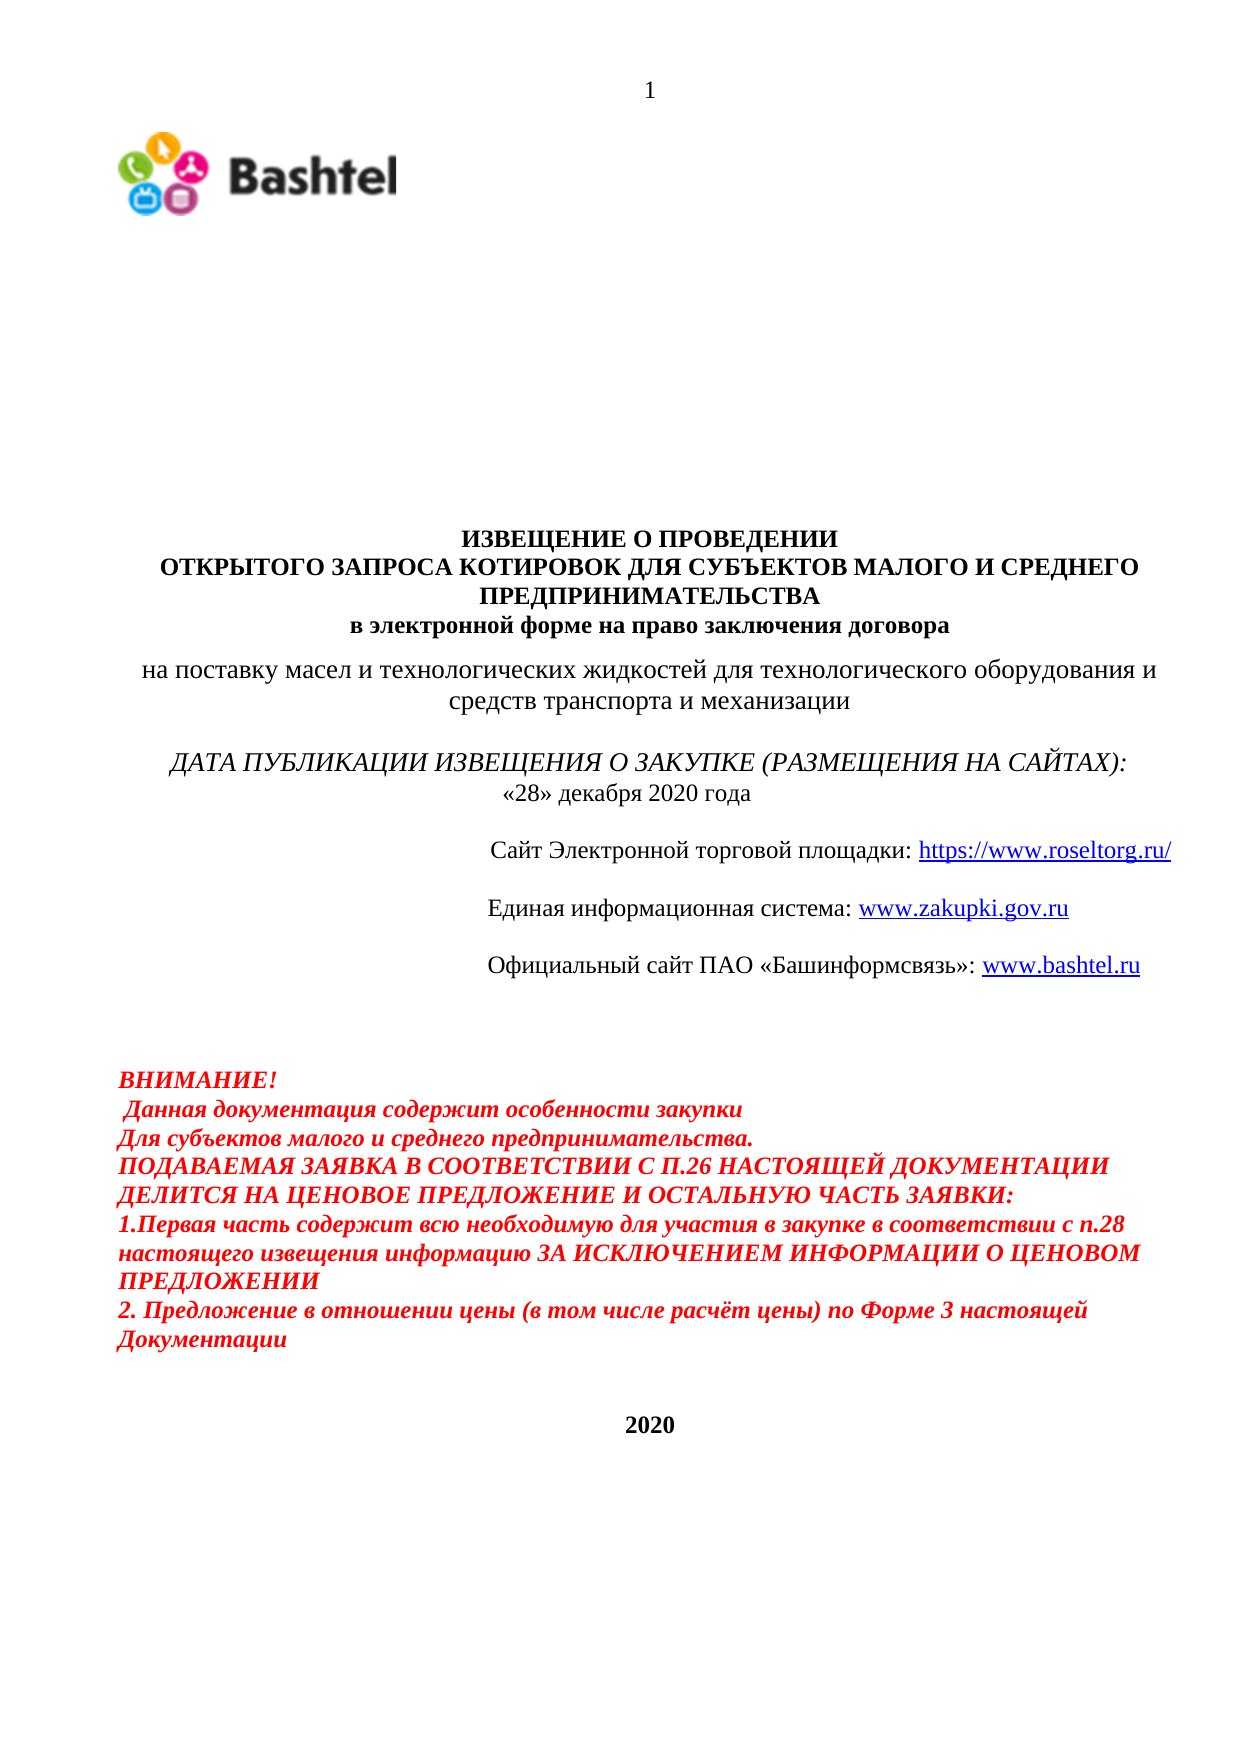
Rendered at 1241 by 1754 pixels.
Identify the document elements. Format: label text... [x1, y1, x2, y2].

text ИЗВЕЩЕНИЕ О ПРОВЕДЕНИИ [118, 524, 1181, 552]
text в электронной форме на право заключения договора [118, 610, 1181, 639]
text 2020 [118, 1410, 1181, 1439]
text Для субъектов малого и среднего предпринимательства. [118, 1123, 1181, 1151]
text Данная документация содержит особенности закупки [118, 1094, 1181, 1123]
text ДАТА ПУБЛИКАЦИИ ИЗВЕЩЕНИЯ О ЗАКУПКЕ (РАЗМЕЩЕНИЯ НА САЙТАХ): [118, 747, 1181, 778]
text 2. Предложение в отношении цены (в том числе расчёт цены) по Форме 3 настоящей Документации [118, 1295, 1181, 1353]
text Единая информационная система: www.zakupki.gov.ru [487, 893, 1181, 921]
text 1.Первая часть содержит всю необходимую для участия в закупке в соответствии с п.28 настоящего извещения информацию ЗА ИСКЛЮЧЕНИЕМ ИНФОРМАЦИИ О ЦЕНОВОМ ПРЕДЛОЖЕНИИ [118, 1209, 1181, 1295]
text Официальный сайт ПАО «Башинформсвязь»: www.bashtel.ru [487, 950, 1181, 979]
text ВНИМАНИЕ! [118, 1065, 1181, 1094]
text на поставку масел и технологических жидкостей для технологического оборудования и средств транспорта и механизации [118, 653, 1181, 715]
picture [118, 132, 397, 216]
text ПОДАВАЕМАЯ ЗАЯВКА В СООТВЕТСТВИИ С П.26 НАСТОЯЩЕЙ ДОКУМЕНТАЦИИ ДЕЛИТСЯ НА ЦЕНОВОЕ ПРЕДЛОЖЕНИЕ И ОСТАЛЬНУЮ ЧАСТЬ ЗАЯВКИ: [118, 1151, 1181, 1209]
text Сайт Электронной торговой площадки: https://www.roseltorg.ru/ [490, 835, 1181, 864]
text ОТКРЫТОГО ЗАПРОСА КОТИРОВОК ДЛЯ СУБЪЕКТОВ МАЛОГО И СРЕДНЕГО ПРЕДПРИНИМАТЕЛЬСТВА [118, 552, 1181, 610]
